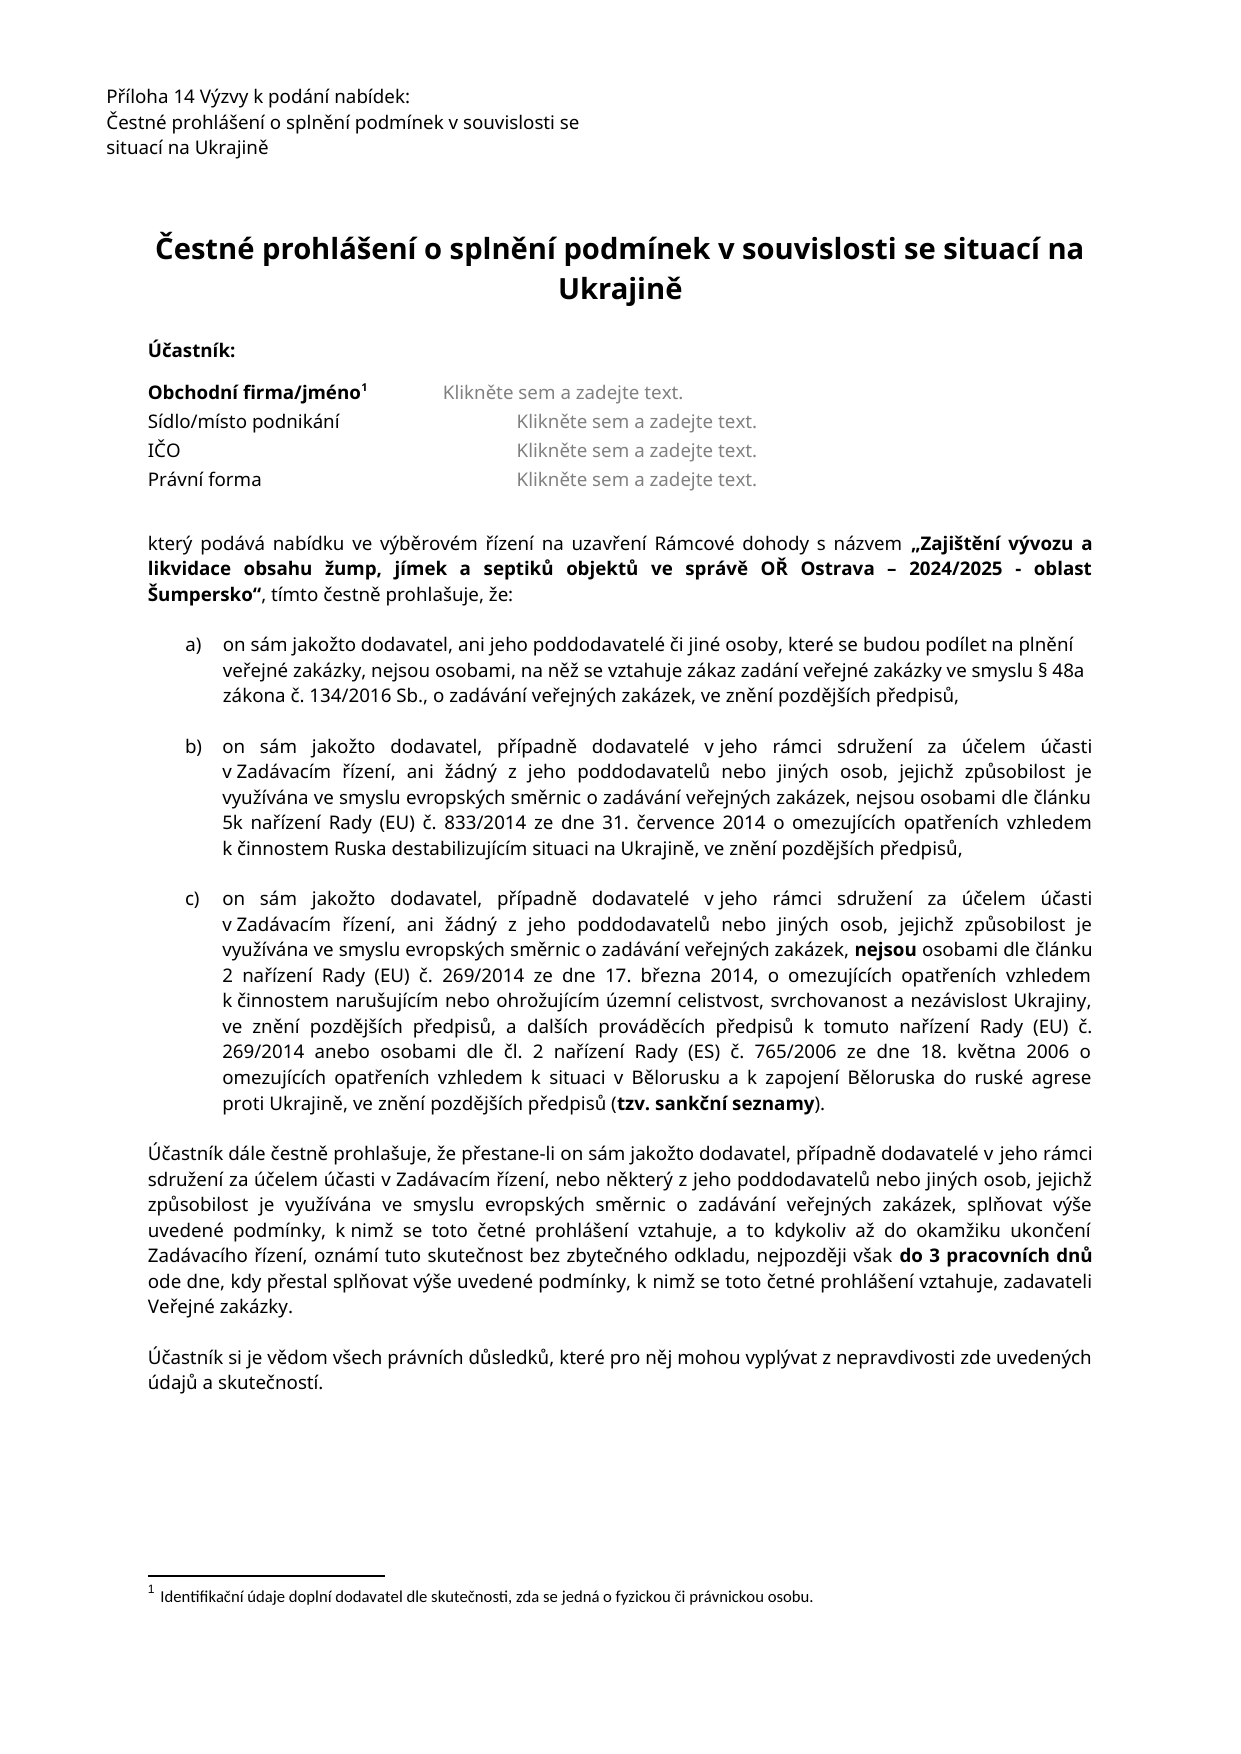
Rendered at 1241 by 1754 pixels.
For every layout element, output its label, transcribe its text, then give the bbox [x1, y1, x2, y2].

text Sídlo/místo podnikání [148, 405, 1093, 434]
text který podává nabídku ve výběrovém řízení na uzavření Rámcové dohody s názvem „Zajištění vývozu a likvidace obsahu žump, jímek a septiků objektů ve správě OŘ Ostrava – 2024/2025 - oblast Šumpersko“, tímto čestně prohlašuje, že: [148, 530, 1093, 607]
list on sám jakožto dodavatel, ani jeho poddodavatelé či jiné osoby, které se budou podílet na plnění veřejné zakázky, nejsou osobami, na něž se vztahuje zákaz zadání veřejné zakázky ve smyslu § 48a zákona č. 134/2016 Sb., o zadávání veřejných zakázek, ve znění pozdějších předpisů, [185, 632, 1093, 708]
list on sám jakožto dodavatel, případně dodavatelé v jeho rámci sdružení za účelem účasti v Zadávacím řízení, ani žádný z jeho poddodavatelů nebo jiných osob, jejichž způsobilost je využívána ve smyslu evropských směrnic o zadávání veřejných zakázek, nejsou osobami dle článku 5k nařízení Rady (EU) č. 833/2014 ze dne 31. července 2014 o omezujících opatřeních vzhledem k činnostem Ruska destabilizujícím situaci na Ukrajině, ve znění pozdějších předpisů, [185, 733, 1093, 861]
text Účastník dále čestně prohlašuje, že přestane-li on sám jakožto dodavatel, případně dodavatelé v jeho rámci sdružení za účelem účasti v Zadávacím řízení, nebo některý z jeho poddodavatelů nebo jiných osob, jejichž způsobilost je využívána ve smyslu evropských směrnic o zadávání veřejných zakázek, splňovat výše uvedené podmínky, k nimž se toto četné prohlášení vztahuje, a to kdykoliv až do okamžiku ukončení Zadávacího řízení, oznámí tuto skutečnost bez zbytečného odkladu, nejpozději však do 3 pracovních dnů ode dne, kdy přestal splňovat výše uvedené podmínky, k nimž se toto četné prohlášení vztahuje, zadavateli Veřejné zakázky. [148, 1140, 1093, 1319]
text IČO [148, 434, 1093, 463]
text Obchodní firma/jméno [148, 376, 1093, 405]
list on sám jakožto dodavatel, případně dodavatelé v jeho rámci sdružení za účelem účasti v Zadávacím řízení, ani žádný z jeho poddodavatelů nebo jiných osob, jejichž způsobilost je využívána ve smyslu evropských směrnic o zadávání veřejných zakázek, nejsou osobami dle článku 2 nařízení Rady (EU) č. 269/2014 ze dne 17. března 2014, o omezujících opatřeních vzhledem k činnostem narušujícím nebo ohrožujícím územní celistvost, svrchovanost a nezávislost Ukrajiny, ve znění pozdějších předpisů, a dalších prováděcích předpisů k tomuto nařízení Rady (EU) č. 269/2014 anebo osobami dle čl. 2 nařízení Rady (ES) č. 765/2006 ze dne 18. května 2006 o omezujících opatřeních vzhledem k situaci v Bělorusku a k zapojení Běloruska do ruské agrese proti Ukrajině, ve znění pozdějších předpisů (tzv. sankční seznamy). [185, 886, 1093, 1115]
title Čestné prohlášení o splnění podmínek v souvislosti se situací na Ukrajině [148, 228, 1093, 308]
text Účastník si je vědom všech právních důsledků, které pro něj mohou vyplývat z nepravdivosti zde uvedených údajů a skutečností. [148, 1344, 1093, 1395]
text Účastník: [148, 333, 1093, 364]
text Právní forma [148, 463, 1093, 492]
